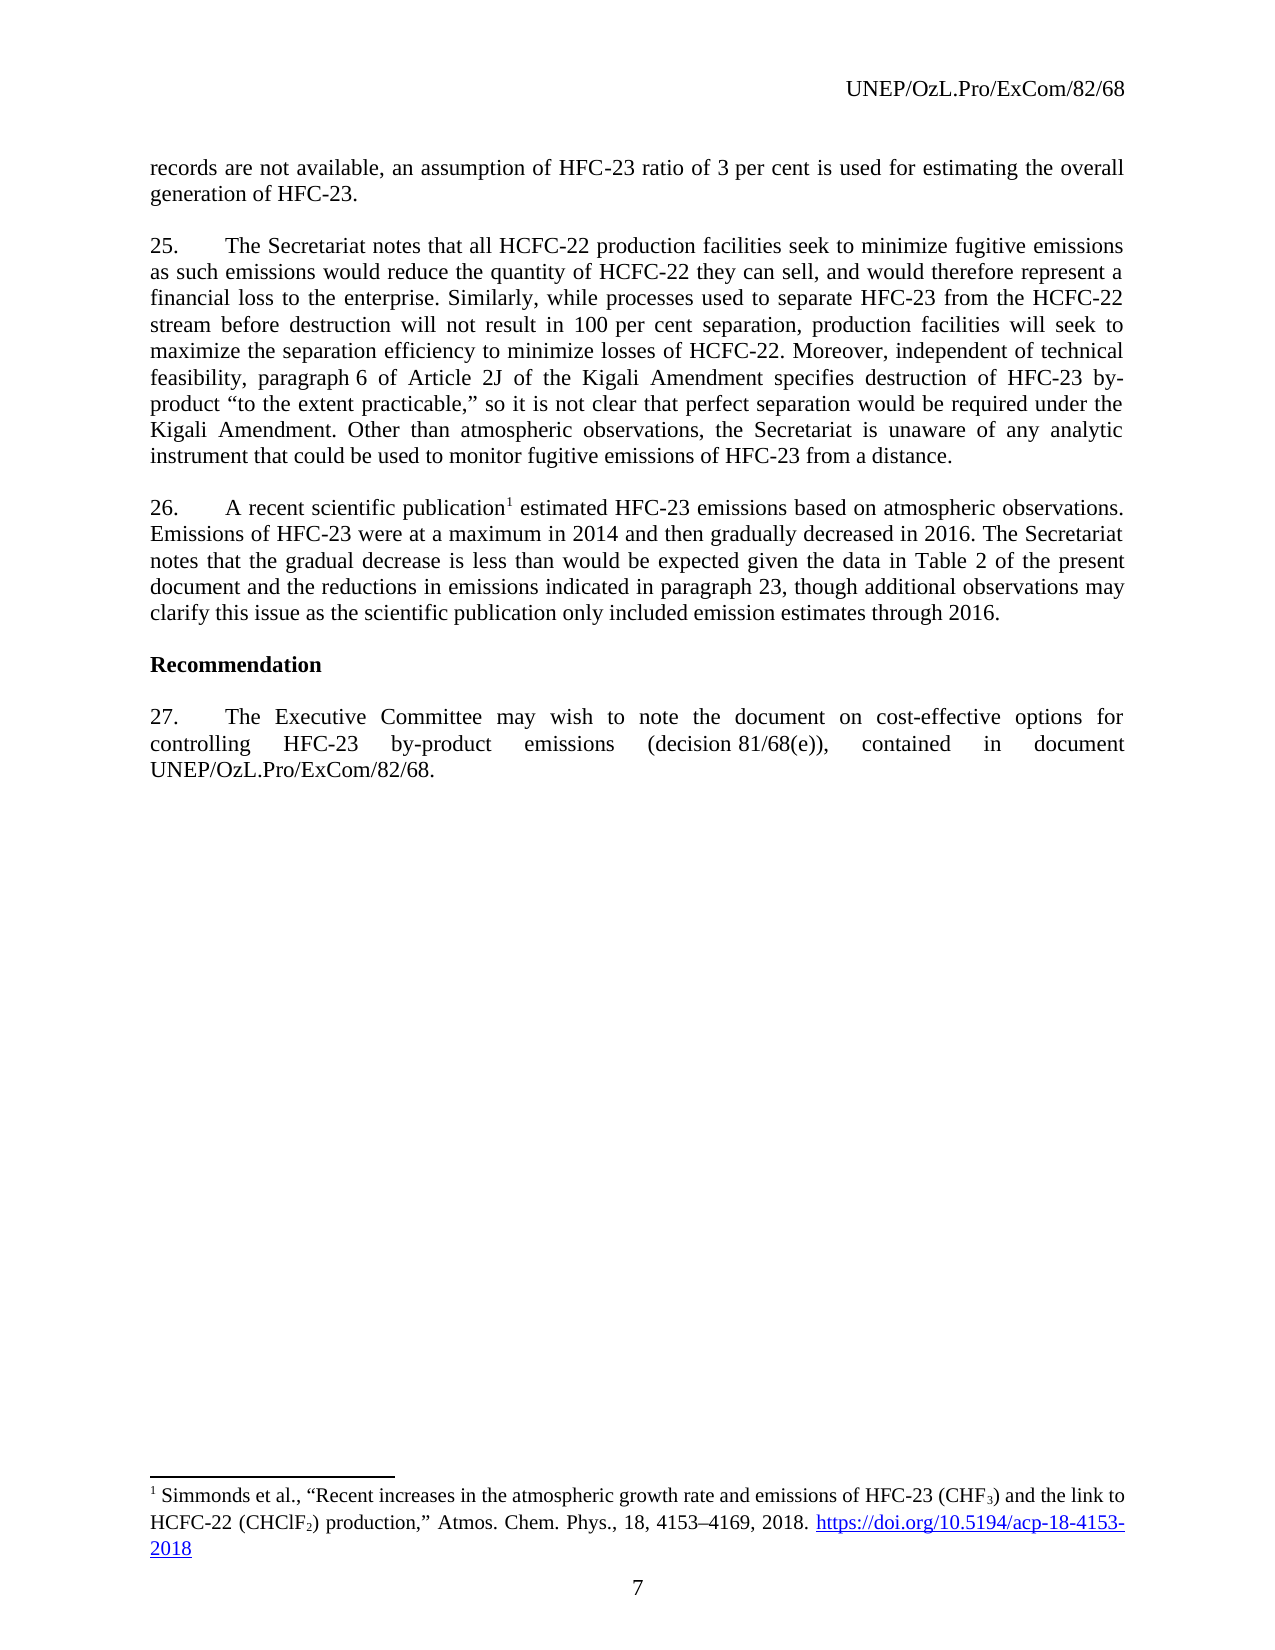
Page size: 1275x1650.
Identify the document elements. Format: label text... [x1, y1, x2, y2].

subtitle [150, 154, 1125, 207]
subtitle The Executive Committee may wish to note the document on cost-effective options for controlling HFC-23 by-product emissions (decision 81/68(e)), contained in document UNEP/OzL.Pro/ExCom/82/68. [150, 703, 1125, 782]
subtitle The Secretariat notes that all HCFC-22 production facilities seek to minimize fugitive emissions as such emissions would reduce the quantity of HCFC-22 they can sell, and would therefore represent a financial loss to the enterprise. Similarly, while processes used to separate HFC-23 from the HCFC-22 stream before destruction will not result in 100 per cent separation, production facilities will seek to maximize the separation efficiency to minimize losses of HCFC-22. Moreover, independent of technical feasibility, paragraph 6 of Article 2J of the Kigali Amendment specifies destruction of HFC-23 by-product “to the extent practicable,” so it is not clear that perfect separation would be required under the Kigali Amendment. Other than atmospheric observations, the Secretariat is unaware of any analytic instrument that could be used to monitor fugitive emissions of HFC-23 from a distance. [150, 232, 1125, 469]
text Recommendation [150, 651, 1125, 677]
subtitle A recent scientific publication estimated HFC-23 emissions based on atmospheric observations. Emissions of HFC-23 were at a maximum in 2014 and then gradually decreased in 2016. The Secretariat notes that the gradual decrease is less than would be expected given the data in Table 2 of the present document and the reductions in emissions indicated in paragraph 23, though additional observations may clarify this issue as the scientific publication only included emission estimates through 2016. [150, 494, 1125, 626]
